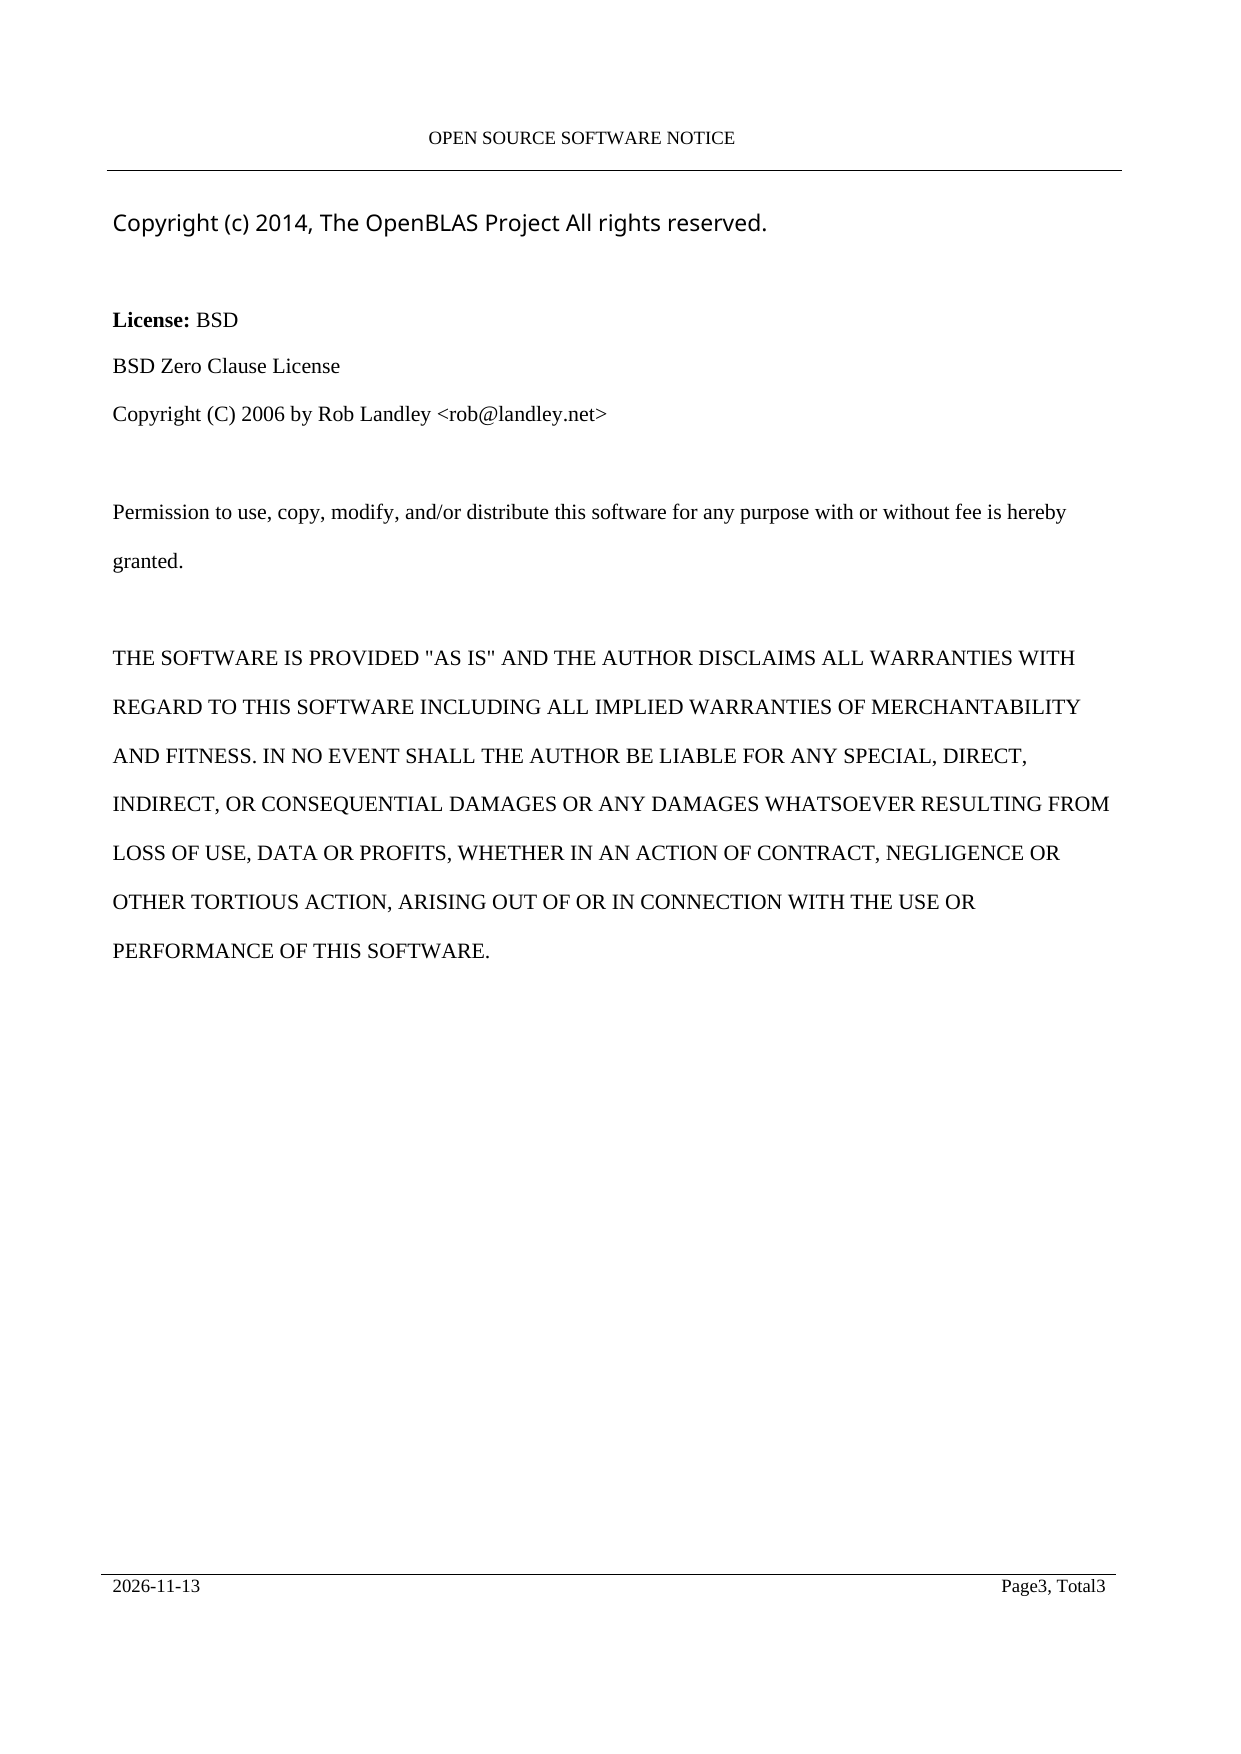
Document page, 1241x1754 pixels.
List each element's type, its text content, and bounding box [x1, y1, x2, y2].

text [112, 206, 1128, 288]
text BSD Zero Clause License Copyright (C) 2006 by Rob Landley <rob@landley.net> Permission to use, copy, modify, and/or distribute this software for any purpose with or without fee is hereby granted. THE SOFTWARE IS PROVIDED "AS IS" AND THE AUTHOR DISCLAIMS ALL WARRANTIES WITH REGARD TO THIS SOFTWARE INCLUDING ALL IMPLIED WARRANTIES OF MERCHANTABILITY AND FITNESS. IN NO EVENT SHALL THE AUTHOR BE LIABLE FOR ANY SPECIAL, DIRECT, INDIRECT, OR CONSEQUENTIAL DAMAGES OR ANY DAMAGES WHATSOEVER RESULTING FROM LOSS OF USE, DATA OR PROFITS, WHETHER IN AN ACTION OF CONTRACT, NEGLIGENCE OR OTHER TORTIOUS ACTION, ARISING OUT OF OR IN CONNECTION WITH THE USE OR PERFORMANCE OF THIS SOFTWARE. [112, 349, 1128, 1015]
text License: BSD [112, 304, 1128, 336]
